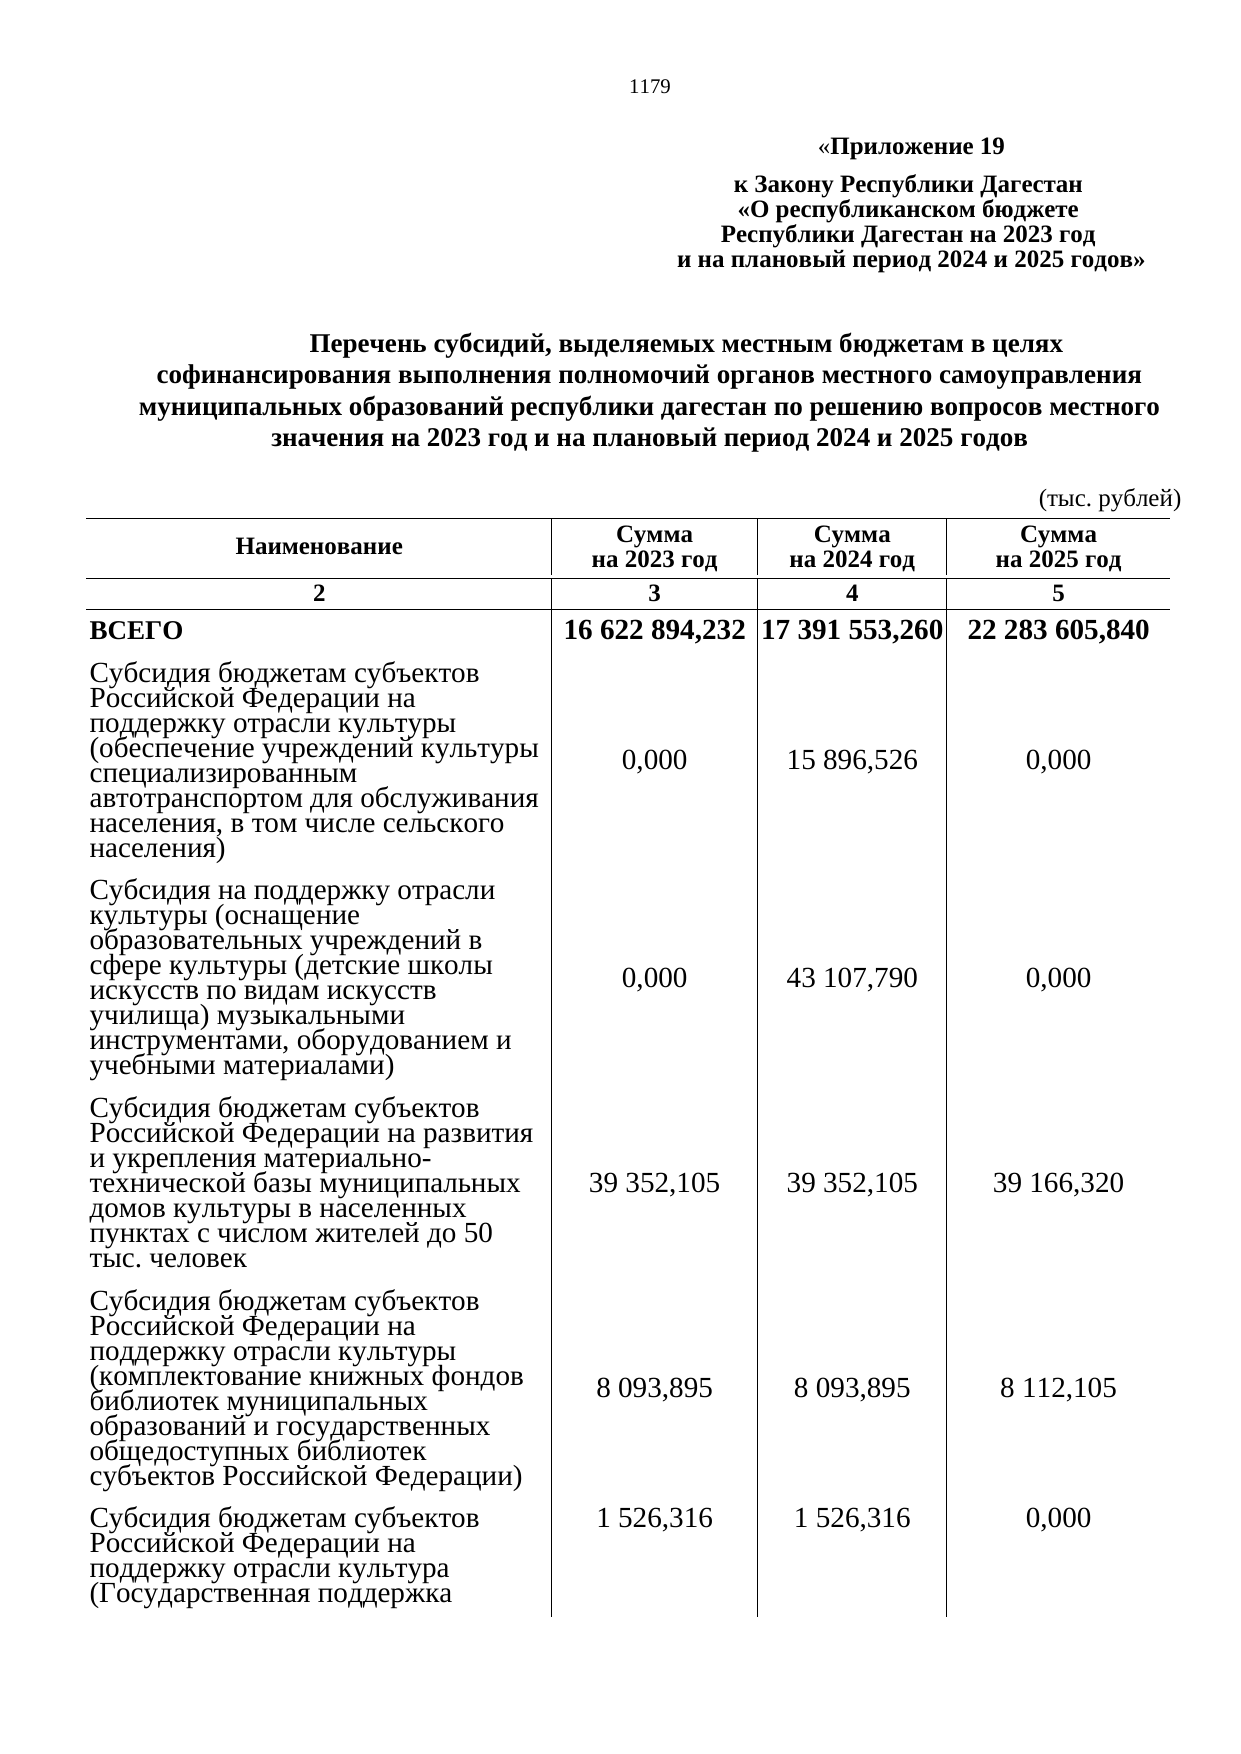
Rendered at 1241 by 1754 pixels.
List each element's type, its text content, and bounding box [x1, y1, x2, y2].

table_header 2 [86, 579, 551, 609]
table_cell 8 093,895 [758, 1281, 946, 1499]
text к Закону Республики Дагестан [635, 173, 1181, 198]
table_header 3 [552, 579, 757, 609]
text «О республиканском бюджете [635, 198, 1181, 223]
table_cell 1 526,316 [758, 1499, 946, 1617]
table_cell Субсидия бюджетам субъектов Российской Федерации на поддержку отрасли культуры (обеспечение учреждений культуры специализированным автотранспортом для обслуживания населения, в том числе сельского населения) [86, 653, 551, 871]
table_cell 8 112,105 [947, 1281, 1170, 1499]
table_cell 22 283 605,840 [947, 610, 1170, 653]
table_cell 39 166,320 [947, 1089, 1170, 1281]
text Республики Дагестан на 2023 год [635, 223, 1181, 248]
table_cell 0,000 [552, 871, 757, 1088]
text и на плановый период 2024 и 2025 годов» [635, 248, 1181, 273]
table_cell ВСЕГО [86, 610, 551, 653]
table_cell 43 107,790 [758, 871, 946, 1088]
table_cell 0,000 [947, 1499, 1170, 1617]
text «Приложение 19 [635, 131, 1181, 160]
table_cell 0,000 [947, 653, 1170, 871]
text (тыс. рублей) [118, 483, 1181, 512]
table_cell 17 391 553,260 [758, 610, 946, 653]
table_header Сумма на 2025 год [947, 519, 1170, 575]
table_header Сумма на 2023 год [552, 519, 757, 575]
table_cell Субсидия на поддержку отрасли культуры (оснащение образовательных учреждений в сфере культуры (детские школы искусств по видам искусств училища) музыкальными инструментами, оборудованием и учебными материалами) [86, 871, 551, 1088]
table_cell Субсидия бюджетам субъектов Российской Федерации на развития и укрепления материально-технической базы муниципальных домов культуры в населенных пунктах с числом жителей до 50 тыс. человек [86, 1089, 551, 1281]
table_cell 0,000 [947, 871, 1170, 1088]
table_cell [86, 1499, 551, 1617]
table_cell 8 093,895 [552, 1281, 757, 1499]
table_header Наименование [86, 519, 551, 575]
table_cell 39 352,105 [758, 1089, 946, 1281]
table_cell 16 622 894,232 [552, 610, 757, 653]
table_cell 39 352,105 [552, 1089, 757, 1281]
table_cell 0,000 [552, 653, 757, 871]
table_cell Субсидия бюджетам субъектов Российской Федерации на поддержку отрасли культуры (комплектование книжных фондов библиотек муниципальных образований и государственных общедоступных библиотек субъектов Российской Федерации) [86, 1281, 551, 1499]
table_header 4 [758, 579, 946, 609]
text Перечень субсидий, выделяемых местным бюджетам в целях софинансирования выполнения полномочий органов местного самоуправления муниципальных образований республики дагестан по решению вопросов местного значения на 2023 год и на плановый период 2024 и 2025 годов [118, 327, 1181, 452]
table_cell 15 896,526 [758, 653, 946, 871]
table_header 5 [947, 579, 1170, 609]
table_header Сумма на 2024 год [758, 519, 946, 575]
table_cell 1 526,316 [552, 1499, 757, 1617]
